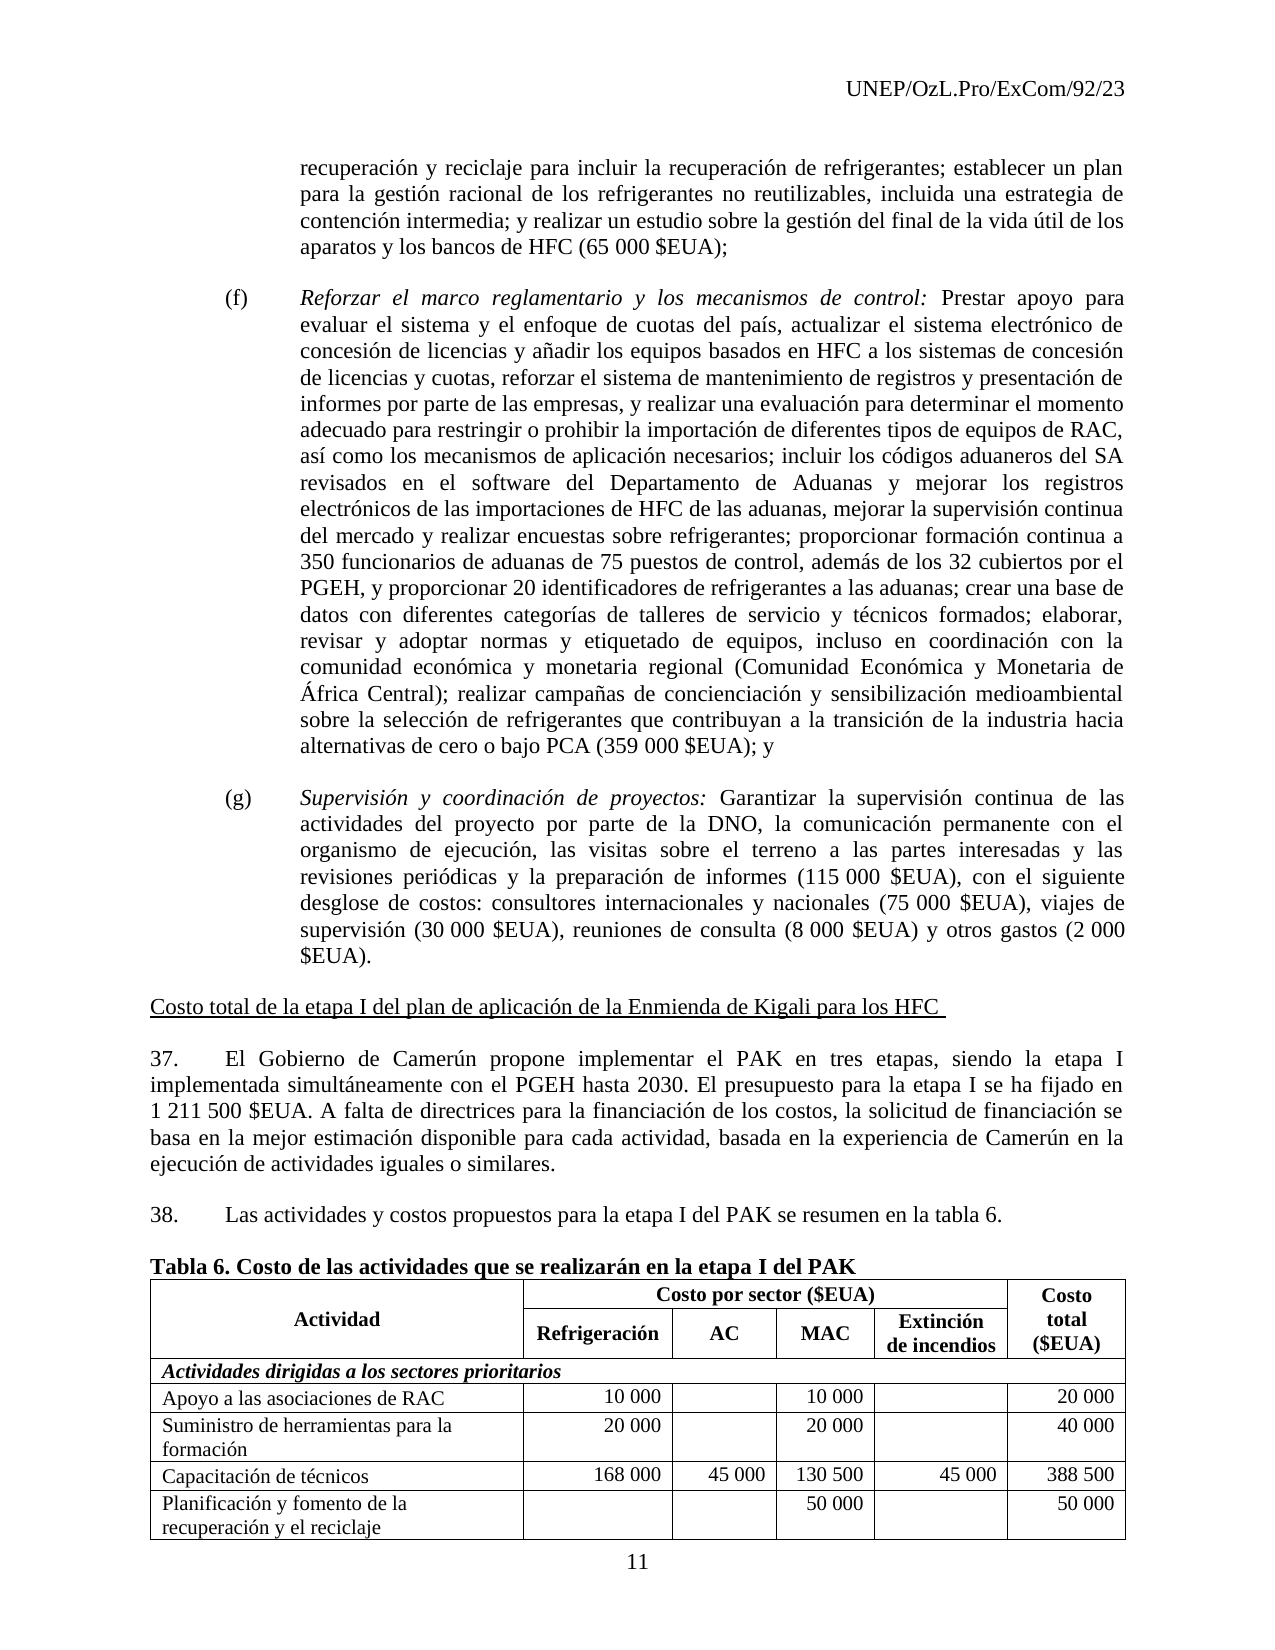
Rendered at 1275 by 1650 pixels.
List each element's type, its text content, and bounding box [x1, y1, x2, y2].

table_cell 20 000 [1008, 1384, 1125, 1412]
table_cell Refrigeración [524, 1309, 672, 1357]
table_cell 50 000 [777, 1491, 874, 1539]
table_cell 388 500 [1008, 1462, 1125, 1490]
subtitle Reforzar el marco reglamentario y los mecanismos de control: Prestar apoyo para evaluar el sistema y el enfoque de cuotas del país, actualizar el sistema electrónico de concesión de licencias y añadir los equipos basados en HFC a los sistemas de concesión de licencias y cuotas, reforzar el sistema de mantenimiento de registros y presentación de informes por parte de las empresas, y realizar una evaluación para determinar el momento adecuado para restringir o prohibir la importación de diferentes tipos de equipos de RAC, así como los mecanismos de aplicación necesarios; incluir los códigos aduaneros del SA revisados en el software del Departamento de Aduanas y mejorar los registros electrónicos de las importaciones de HFC de las aduanas, mejorar la supervisión continua del mercado y realizar encuestas sobre refrigerantes; proporcionar formación continua a 350 funcionarios de aduanas de 75 puestos de control, además de los 32 cubiertos por el PGEH, y proporcionar 20 identificadores de refrigerantes a las aduanas; crear una base de datos con diferentes categorías de talleres de servicio y técnicos formados; elaborar, revisar y adoptar normas y etiquetado de equipos, incluso en coordinación con la comunidad económica y monetaria regional (Comunidad Económica y Monetaria de África Central); realizar campañas de concienciación y sensibilización medioambiental sobre la selección de refrigerantes que contribuyan a la transición de la industria hacia alternativas de cero o bajo PCA (359 000 $EUA); y [225, 284, 1125, 759]
subtitle Las actividades y costos propuestos para la etapa I del PAK se resumen en la tabla 6. [150, 1201, 1125, 1228]
table_cell [875, 1491, 1007, 1539]
table_cell [673, 1413, 776, 1461]
table_cell MAC [777, 1309, 874, 1357]
table_cell Capacitación de técnicos [151, 1462, 523, 1490]
table_cell [673, 1491, 776, 1539]
table_header Costo total ($EUA) [1008, 1280, 1125, 1357]
table_cell [875, 1413, 1007, 1461]
table_cell Extinción de incendios [875, 1309, 1007, 1357]
table_cell Apoyo a las asociaciones de RAC [151, 1384, 523, 1412]
table_cell 10 000 [777, 1384, 874, 1412]
table_header Actividad [151, 1280, 523, 1357]
table_cell [524, 1491, 672, 1539]
table_cell Actividades dirigidas a los sectores prioritarios [151, 1359, 1125, 1383]
table_cell [673, 1384, 776, 1412]
table_cell 50 000 [1008, 1491, 1125, 1539]
table_cell 45 000 [875, 1462, 1007, 1490]
subtitle El Gobierno de Camerún propone implementar el PAK en tres etapas, siendo la etapa I implementada simultáneamente con el PGEH hasta 2030. El presupuesto para la etapa I se ha fijado en 1 211 500 $EUA. A falta de directrices para la financiación de los costos, la solicitud de financiación se basa en la mejor estimación disponible para cada actividad, basada en la experiencia de Camerún en la ejecución de actividades iguales o similares. [150, 1045, 1125, 1176]
table_cell Suministro de herramientas para la formación [151, 1413, 523, 1461]
table_cell Planificación y fomento de la recuperación y el reciclaje [151, 1491, 523, 1539]
text Tabla 6. Costo de las actividades que se realizarán en la etapa I del PAK [150, 1253, 1125, 1279]
table_cell AC [673, 1309, 776, 1357]
table_cell 45 000 [673, 1462, 776, 1490]
table_header Costo por sector ($EUA) [524, 1280, 1007, 1308]
table_cell 168 000 [524, 1462, 672, 1490]
table_cell 20 000 [524, 1413, 672, 1461]
subtitle Supervisión y coordinación de proyectos: Garantizar la supervisión continua de las actividades del proyecto por parte de la DNO, la comunicación permanente con el organismo de ejecución, las visitas sobre el terreno a las partes interesadas y las revisiones periódicas y la preparación de informes (115 000 $EUA), con el siguiente desglose de costos: consultores internacionales y nacionales (75 000 $EUA), viajes de supervisión (30 000 $EUA), reuniones de consulta (8 000 $EUA) y otros gastos (2 000 $EUA). [225, 784, 1125, 968]
table_cell 40 000 [1008, 1413, 1125, 1461]
table_cell 20 000 [777, 1413, 874, 1461]
table_cell 10 000 [524, 1384, 672, 1412]
table_cell 130 500 [777, 1462, 874, 1490]
text Costo total de la etapa I del plan de aplicación de la Enmienda de Kigali para los HFC [150, 993, 1125, 1020]
table_cell [875, 1384, 1007, 1412]
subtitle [225, 154, 1125, 259]
